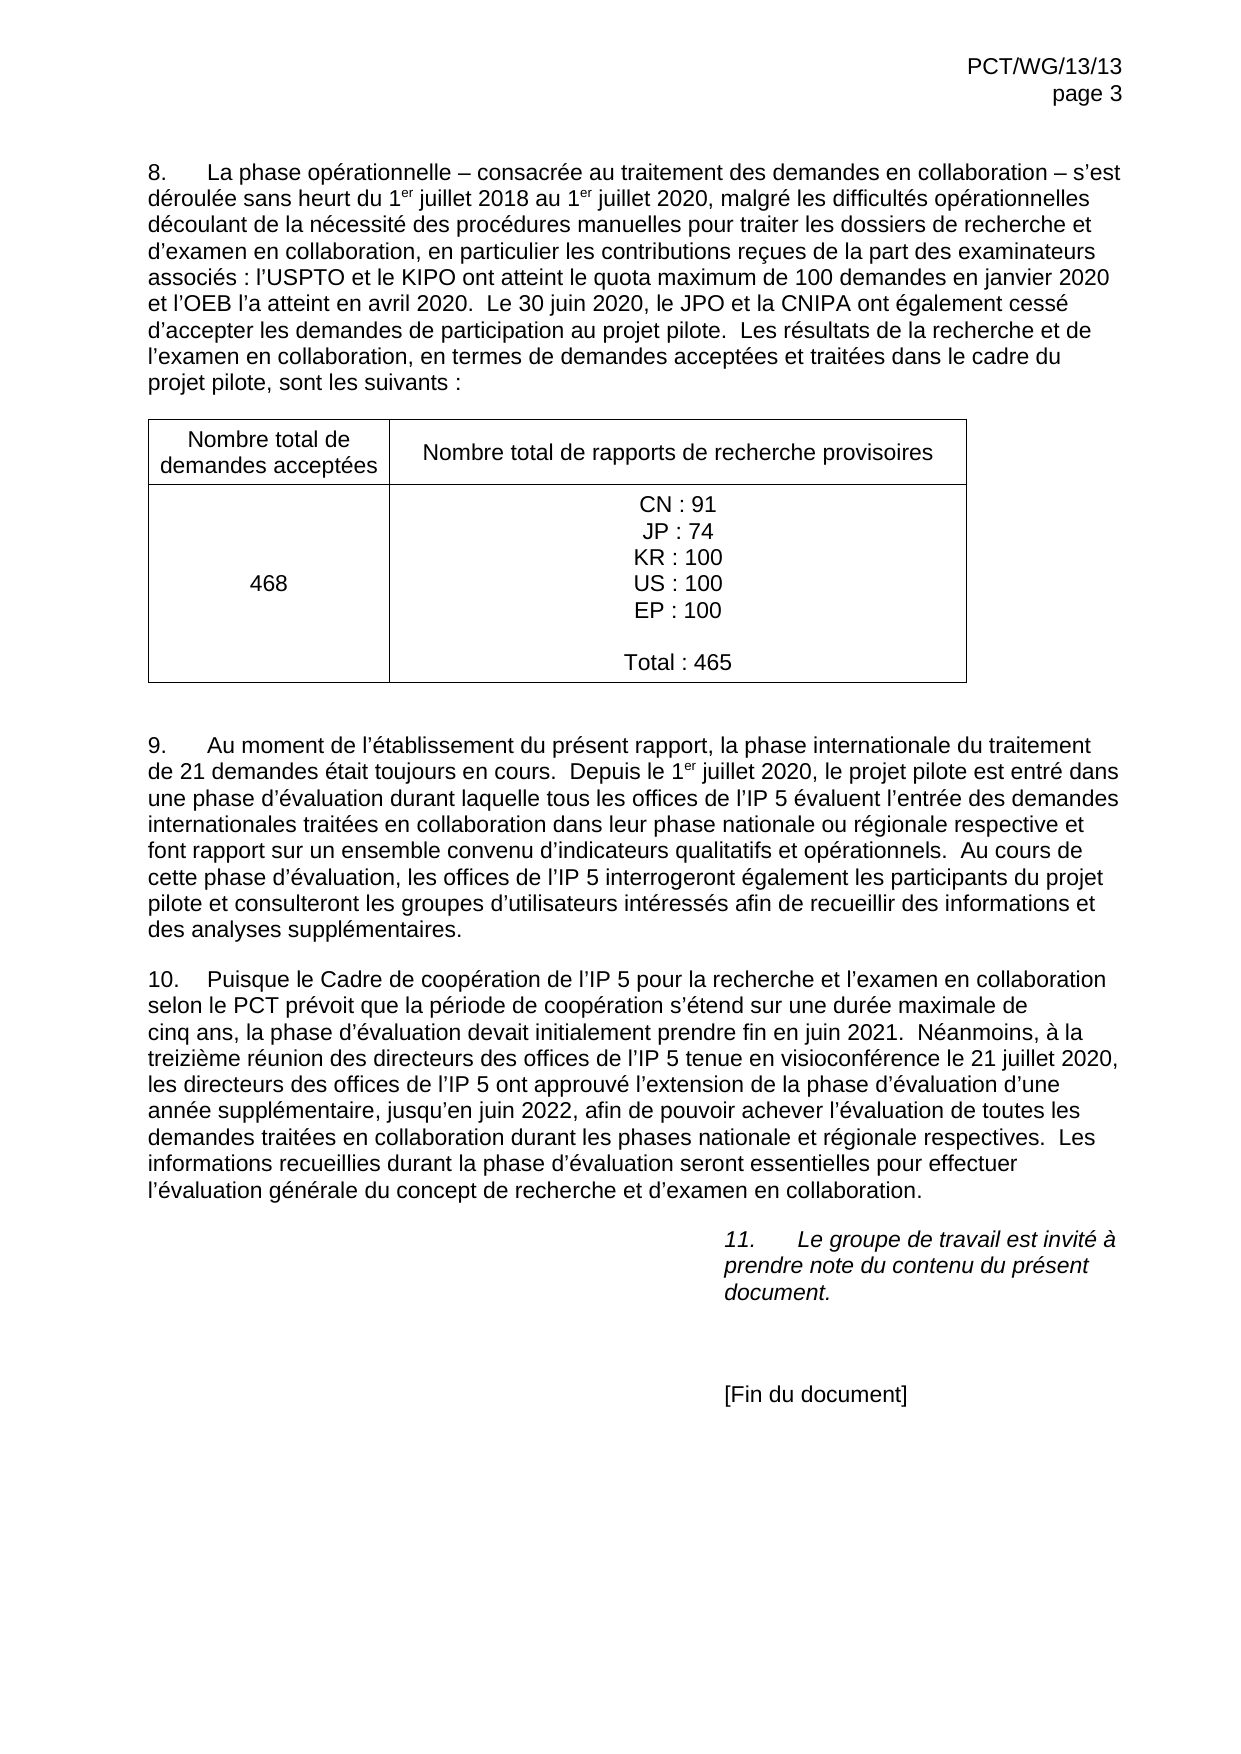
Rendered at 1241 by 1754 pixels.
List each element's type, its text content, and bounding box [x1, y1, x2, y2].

table_cell CN : 91 JP : 74 KR : 100 US : 100 EP : 100 Total : 465 [390, 485, 966, 682]
text [Fin du document] [724, 1381, 1122, 1407]
text Le groupe de travail est invité à prendre note du contenu du présent document. [724, 1226, 1122, 1305]
text La phase opérationnelle – consacrée au traitement des demandes en collaboration – s’est déroulée sans heurt du 1er juillet 2018 au 1er juillet 2020, malgré les difficultés opérationnelles découlant de la nécessité des procédures manuelles pour traiter les dossiers de recherche et d’examen en collaboration, en particulier les contributions reçues de la part des examinateurs associés : l’USPTO et le KIPO ont atteint le quota maximum de 100 demandes en janvier 2020 et l’OEB l’a atteint en avril 2020. Le 30 juin 2020, le JPO et la CNIPA ont également cessé d’accepter les demandes de participation au projet pilote. Les résultats de la recherche et de l’examen en collaboration, en termes de demandes acceptées et traitées dans le cadre du projet pilote, sont les suivants : [148, 158, 1122, 396]
table_header Nombre total de demandes acceptées [149, 420, 389, 484]
text Au moment de l’établissement du présent rapport, la phase internationale du traitement de 21 demandes était toujours en cours. Depuis le 1er juillet 2020, le projet pilote est entré dans une phase d’évaluation durant laquelle tous les offices de l’IP 5 évaluent l’entrée des demandes internationales traitées en collaboration dans leur phase nationale ou régionale respective et font rapport sur un ensemble convenu d’indicateurs qualitatifs et opérationnels. Au cours de cette phase d’évaluation, les offices de l’IP 5 interrogeront également les participants du projet pilote et consulteront les groupes d’utilisateurs intéressés afin de recueillir des informations et des analyses supplémentaires. [148, 732, 1122, 943]
table_header Nombre total de rapports de recherche provisoires [390, 420, 966, 484]
table_cell 468 [149, 485, 389, 682]
text Puisque le Cadre de coopération de l’IP 5 pour la recherche et l’examen en collaboration selon le PCT prévoit que la période de coopération s’étend sur une durée maximale de cinq ans, la phase d’évaluation devait initialement prendre fin en juin 2021. Néanmoins, à la treizième réunion des directeurs des offices de l’IP 5 tenue en visioconférence le 21 juillet 2020, les directeurs des offices de l’IP 5 ont approuvé l’extension de la phase d’évaluation d’une année supplémentaire, jusqu’en juin 2022, afin de pouvoir achever l’évaluation de toutes les demandes traitées en collaboration durant les phases nationale et régionale respectives. Les informations recueillies durant la phase d’évaluation seront essentielles pour effectuer l’évaluation générale du concept de recherche et d’examen en collaboration. [148, 966, 1122, 1203]
